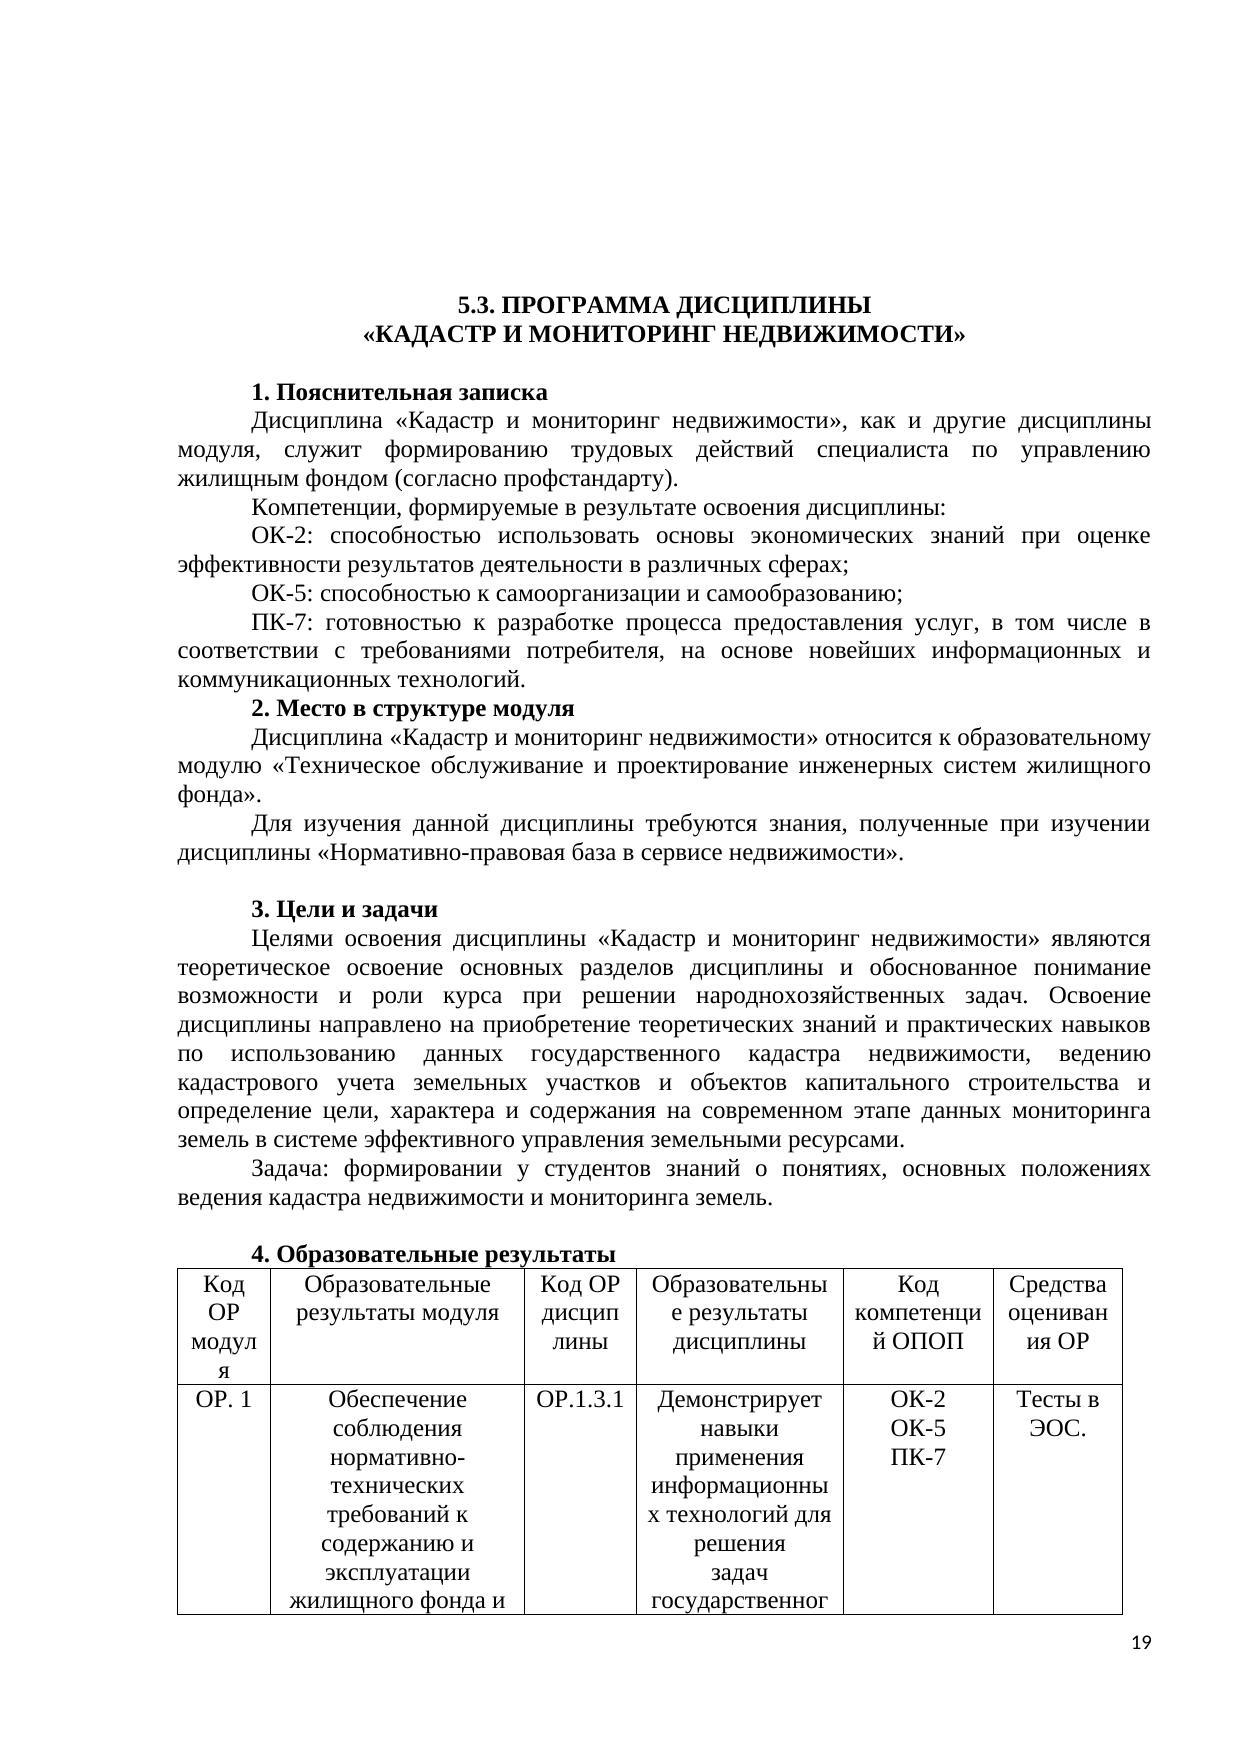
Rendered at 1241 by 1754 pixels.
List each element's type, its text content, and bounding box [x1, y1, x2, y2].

table_cell ОР. 1 [178, 1385, 270, 1614]
text Компетенции, формируемые в результате освоения дисциплины: [177, 492, 1152, 521]
text Дисциплина «Кадастр и мониторинг недвижимости» относится к образовательному модулю «Техническое обслуживание и проектирование инженерных систем жилищного фонда». [177, 722, 1152, 808]
table_header Образовательные результаты модуля [271, 1269, 524, 1384]
text ОК-2: способностью использовать основы экономических знаний при оценке эффективности результатов деятельности в различных сферах; [177, 521, 1152, 578]
text Для изучения данной дисциплины требуются знания, полученные при изучении дисциплины «Нормативно-правовая база в сервисе недвижимости». [177, 808, 1152, 866]
text 1. Пояснительная записка [177, 377, 1152, 406]
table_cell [271, 1385, 524, 1614]
table_header Код ОР модуля [178, 1269, 270, 1384]
text 3. Цели и задачи [177, 894, 1152, 923]
text «Кадастр и мониторинг недвижимости» [177, 319, 1152, 348]
text Дисциплина «Кадастр и мониторинг недвижимости», как и другие дисциплины модуля, служит формированию трудовых действий специалиста по управлению жилищным фондом (согласно профстандарту). [177, 406, 1152, 492]
table_header Код компетенций ОПОП [844, 1269, 993, 1384]
text Целями освоения дисциплины «Кадастр и мониторинг недвижимости» являются теоретическое освоение основных разделов дисциплины и обоснованное понимание возможности и роли курса при решении народнохозяйственных задач. Освоение дисциплины направлено на приобретение теоретических знаний и практических навыков по использованию данных государственного кадастра недвижимости, ведению кадастрового учета земельных участков и объектов капитального строительства и определение цели, характера и содержания на современном этапе данных мониторинга земель в системе эффективного управления земельными ресурсами. [177, 923, 1152, 1153]
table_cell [637, 1385, 843, 1614]
text Задача: формировании у студентов знаний о понятиях, основных положениях ведения кадастра недвижимости и мониторинга земель. [177, 1153, 1152, 1211]
text 4. Образовательные результаты [177, 1239, 1152, 1268]
text ПК-7: готовностью к разработке процесса предоставления услуг, в том числе в соответствии с требованиями потребителя, на основе новейших информационных и коммуникационных технологий. [177, 607, 1152, 693]
table_cell ОР.1.3.1 [525, 1385, 636, 1614]
text 5.3. ПРОГРАММА ДИСЦИПЛИНЫ [177, 291, 1152, 319]
table_cell ОК-2 ОК-5 ПК-7 [844, 1385, 993, 1614]
text 2. Место в структуре модуля [177, 693, 1152, 722]
table_cell Тесты в ЭОС. [994, 1385, 1122, 1614]
table_header Средства оценивания ОР [994, 1269, 1122, 1384]
table_header Образовательные результаты дисциплины [637, 1269, 843, 1384]
table_header Код ОР дисциплины [525, 1269, 636, 1384]
text ОК-5: способностью к самоорганизации и самообразованию; [177, 578, 1152, 607]
